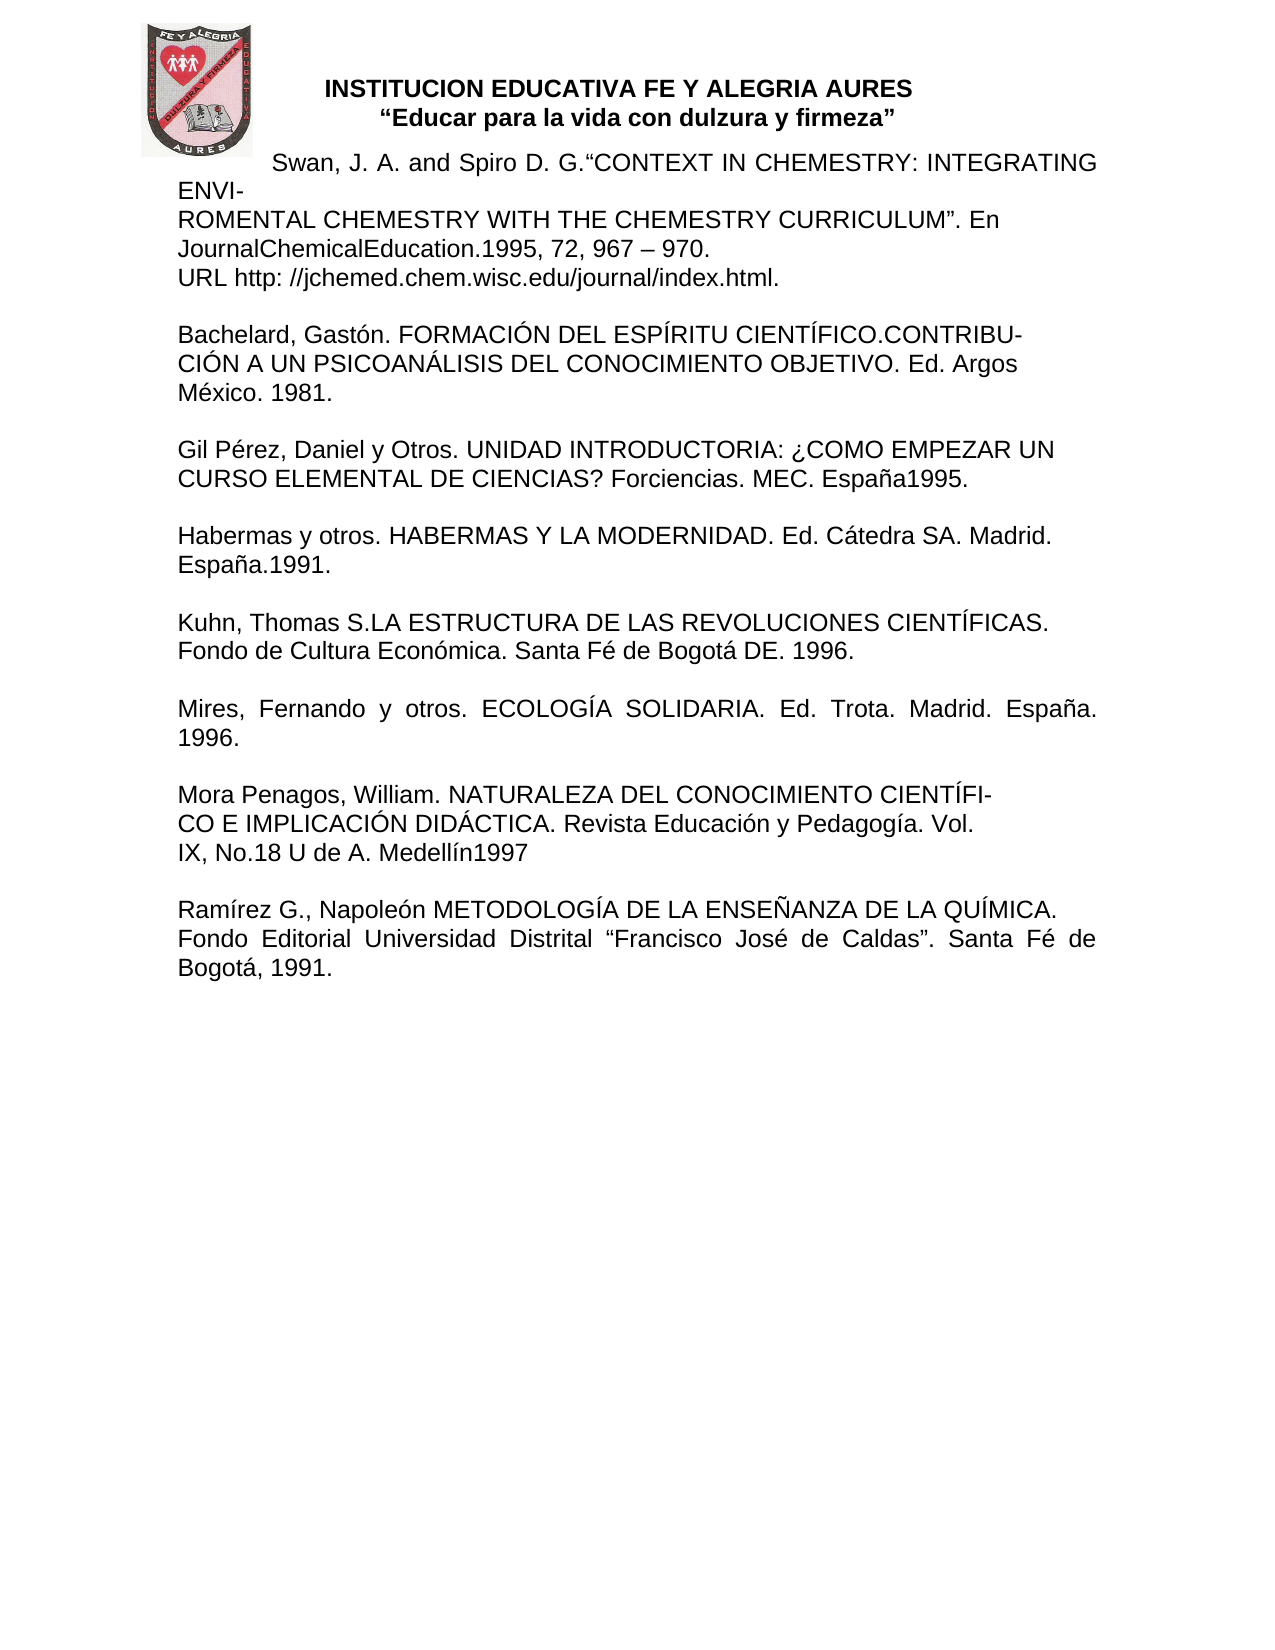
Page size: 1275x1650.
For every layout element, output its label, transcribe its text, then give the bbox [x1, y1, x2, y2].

text Mora Penagos, William. NATURALEZA DEL CONOCIMIENTO CIENTÍFI- [177, 780, 1098, 809]
text Fondo Editorial Universidad Distrital “Francisco José de Caldas”. Santa Fé de Bogotá, 1991. [177, 924, 1098, 981]
text CIÓN A UN PSICOANÁLISIS DEL CONOCIMIENTO OBJETIVO. Ed. Argos [177, 349, 1098, 378]
text CURSO ELEMENTAL DE CIENCIAS? Forciencias. MEC. España1995. [177, 464, 1098, 493]
text México. 1981. [177, 378, 1098, 406]
text Habermas y otros. HABERMAS Y LA MODERNIDAD. Ed. Cátedra SA. Madrid. [177, 521, 1098, 550]
text JournalChemicalEducation.1995, 72, 967 – 970. [177, 234, 1098, 263]
picture [140, 23, 253, 155]
text ROMENTAL CHEMESTRY WITH THE CHEMESTRY CURRICULUM”. En [177, 205, 1098, 234]
text CO E IMPLICACIÓN DIDÁCTICA. Revista Educación y Pedagogía. Vol. [177, 809, 1098, 838]
text Gil Pérez, Daniel y Otros. UNIDAD INTRODUCTORIA: ¿COMO EMPEZAR UN [177, 435, 1098, 464]
text Ramírez G., Napoleón METODOLOGÍA DE LA ENSEÑANZA DE LA QUÍMICA. [177, 895, 1098, 924]
text España.1991. [177, 550, 1098, 579]
text Swan, J. A. and Spiro D. G.“CONTEXT IN CHEMESTRY: INTEGRATING ENVI- [177, 148, 1098, 205]
text Bachelard, Gastón. FORMACIÓN DEL ESPÍRITU CIENTÍFICO.CONTRIBU- [177, 320, 1098, 349]
text URL http: //jchemed.chem.wisc.edu/journal/index.html. [177, 263, 1098, 291]
text IX, No.18 U de A. Medellín1997 [177, 838, 1098, 866]
text Fondo de Cultura Económica. Santa Fé de Bogotá DE. 1996. [177, 636, 1098, 665]
text Mires, Fernando y otros. ECOLOGÍA SOLIDARIA. Ed. Trota. Madrid. España. 1996. [177, 694, 1098, 751]
text Kuhn, Thomas S.LA ESTRUCTURA DE LAS REVOLUCIONES CIENTÍFICAS. [177, 608, 1098, 636]
